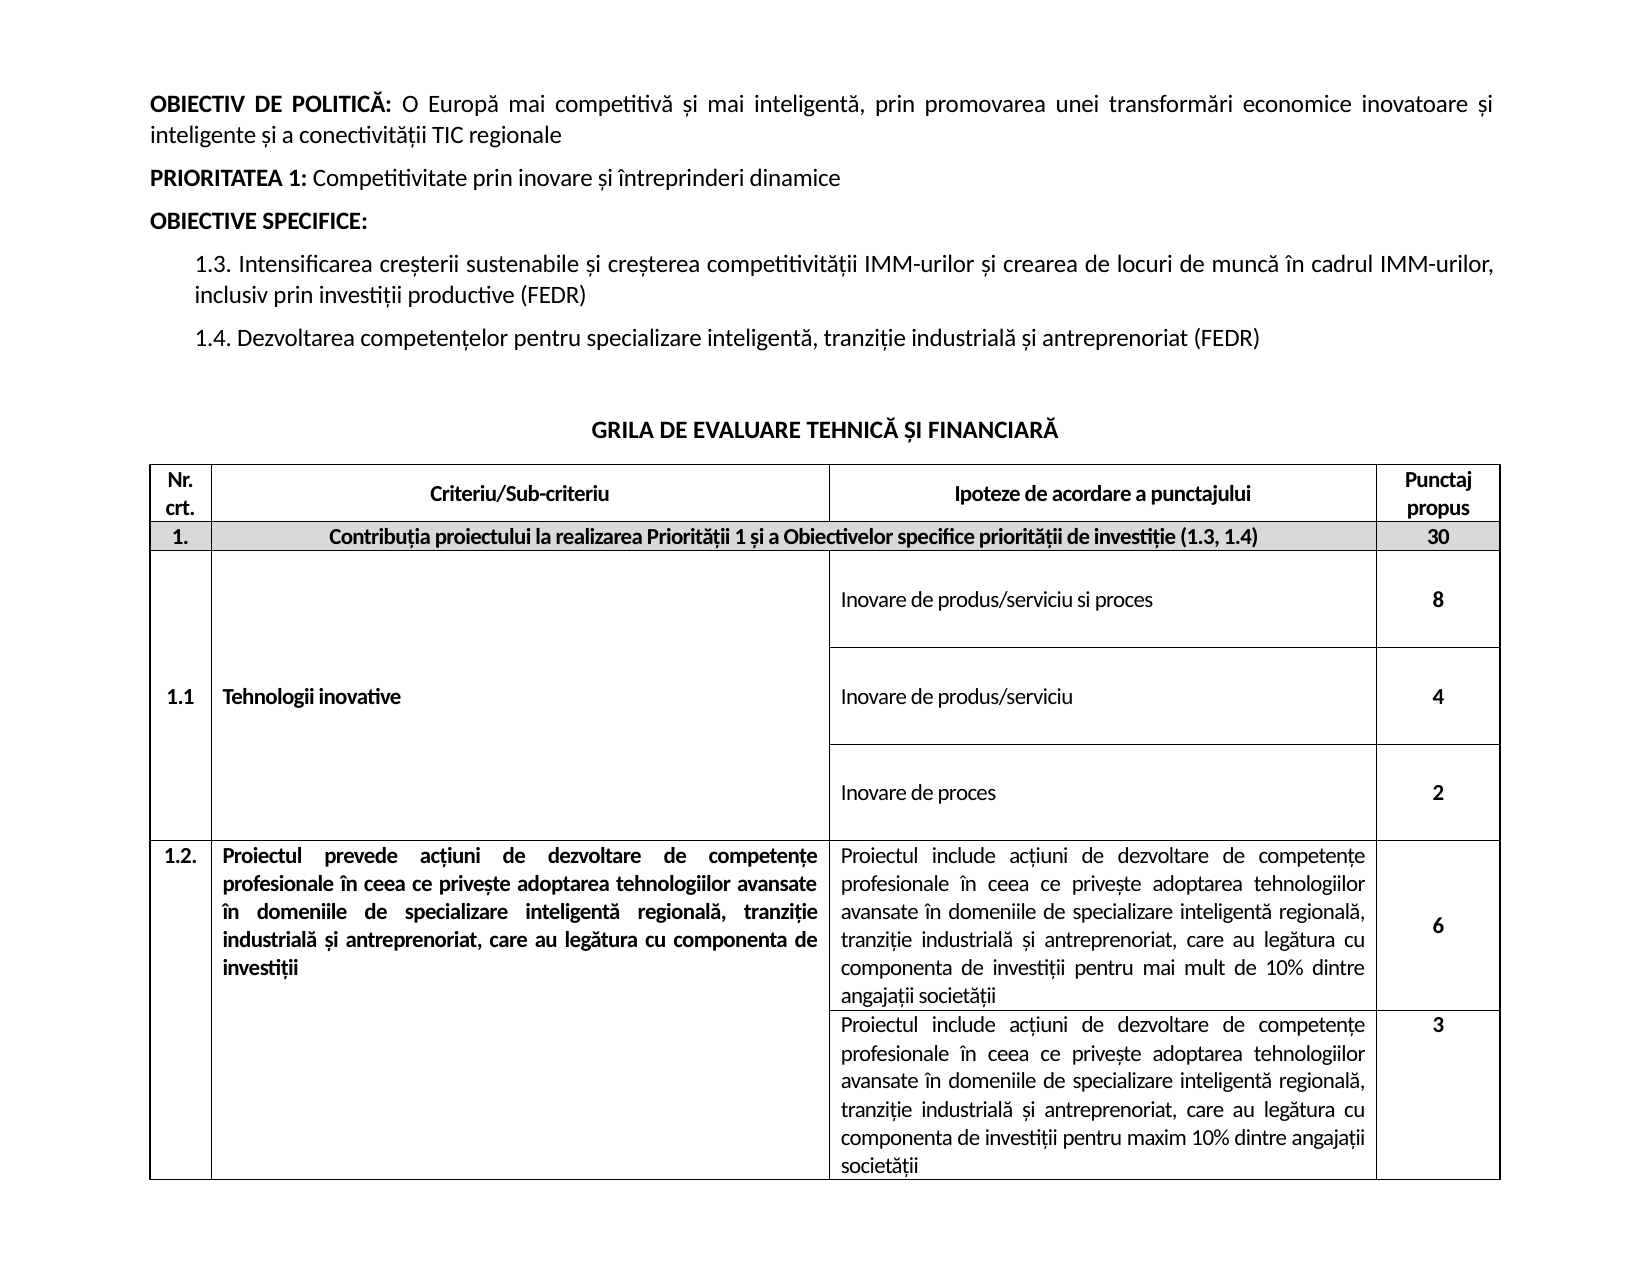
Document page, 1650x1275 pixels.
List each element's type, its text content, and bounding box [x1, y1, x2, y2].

table_header Criteriu/Sub-criteriu [212, 465, 829, 521]
table_cell Inovare de produs/serviciu si proces [830, 551, 1376, 647]
table_cell 1. [151, 522, 211, 550]
table_header Ipoteze de acordare a punctajului [830, 465, 1376, 521]
table_cell 3 [1377, 1011, 1499, 1179]
table_cell Proiectul prevede acțiuni de dezvoltare de competențe profesionale în ceea ce privește adoptarea tehnologiilor avansate în domeniile de specializare inteligentă regională, tranziție industrială și antreprenoriat, care au legătura cu componenta de investiții [212, 841, 829, 1179]
table_cell Inovare de proces [830, 745, 1376, 840]
table_cell Contribuţia proiectului la realizarea Priorității 1 și a Obiectivelor specifice priorității de investiție (1.3, 1.4) [212, 522, 1376, 550]
table_cell Tehnologii inovative [212, 551, 829, 840]
table_header Nr. crt. [151, 465, 211, 521]
table_header Punctaj propus [1377, 465, 1499, 521]
text GRILA DE EVALUARE TEHNICĂ ȘI FINANCIARĂ [150, 414, 1500, 445]
text 1.3. Intensificarea creșterii sustenabile și creșterea competitivității IMM-urilor și crearea de locuri de muncă în cadrul IMM-urilor, inclusiv prin investiții productive (FEDR) [194, 248, 1494, 309]
table_cell 1.1 [151, 551, 211, 840]
table_cell 1.2. [151, 841, 211, 1179]
table_cell 8 [1377, 551, 1499, 647]
table_cell 4 [1377, 648, 1499, 744]
text 1.4. Dezvoltarea competențelor pentru specializare inteligentă, tranziție industrială și antreprenoriat (FEDR) [194, 322, 1494, 352]
text OBIECTIVE SPECIFICE: [150, 205, 1494, 236]
table_cell Proiectul include acțiuni de dezvoltare de competențe profesionale în ceea ce privește adoptarea tehnologiilor avansate în domeniile de specializare inteligentă regională, tranziție industrială și antreprenoriat, care au legătura cu componenta de investiții pentru maxim 10% dintre angajații societății [830, 1011, 1376, 1179]
table_cell Inovare de produs/serviciu [830, 648, 1376, 744]
table_cell 30 [1377, 522, 1499, 550]
text OBIECTIV DE POLITICĂ: O Europă mai competitivă și mai inteligentă, prin promovarea unei transformări economice inovatoare și inteligente și a conectivității TIC regionale [150, 89, 1494, 150]
table_cell Proiectul include acțiuni de dezvoltare de competențe profesionale în ceea ce privește adoptarea tehnologiilor avansate în domeniile de specializare inteligentă regională, tranziție industrială și antreprenoriat, care au legătura cu componenta de investiții pentru mai mult de 10% dintre angajații societății [830, 841, 1376, 1009]
table_cell 6 [1377, 841, 1499, 1009]
table_cell 2 [1377, 745, 1499, 840]
text PRIORITATEA 1: Competitivitate prin inovare și întreprinderi dinamice [150, 162, 1494, 193]
